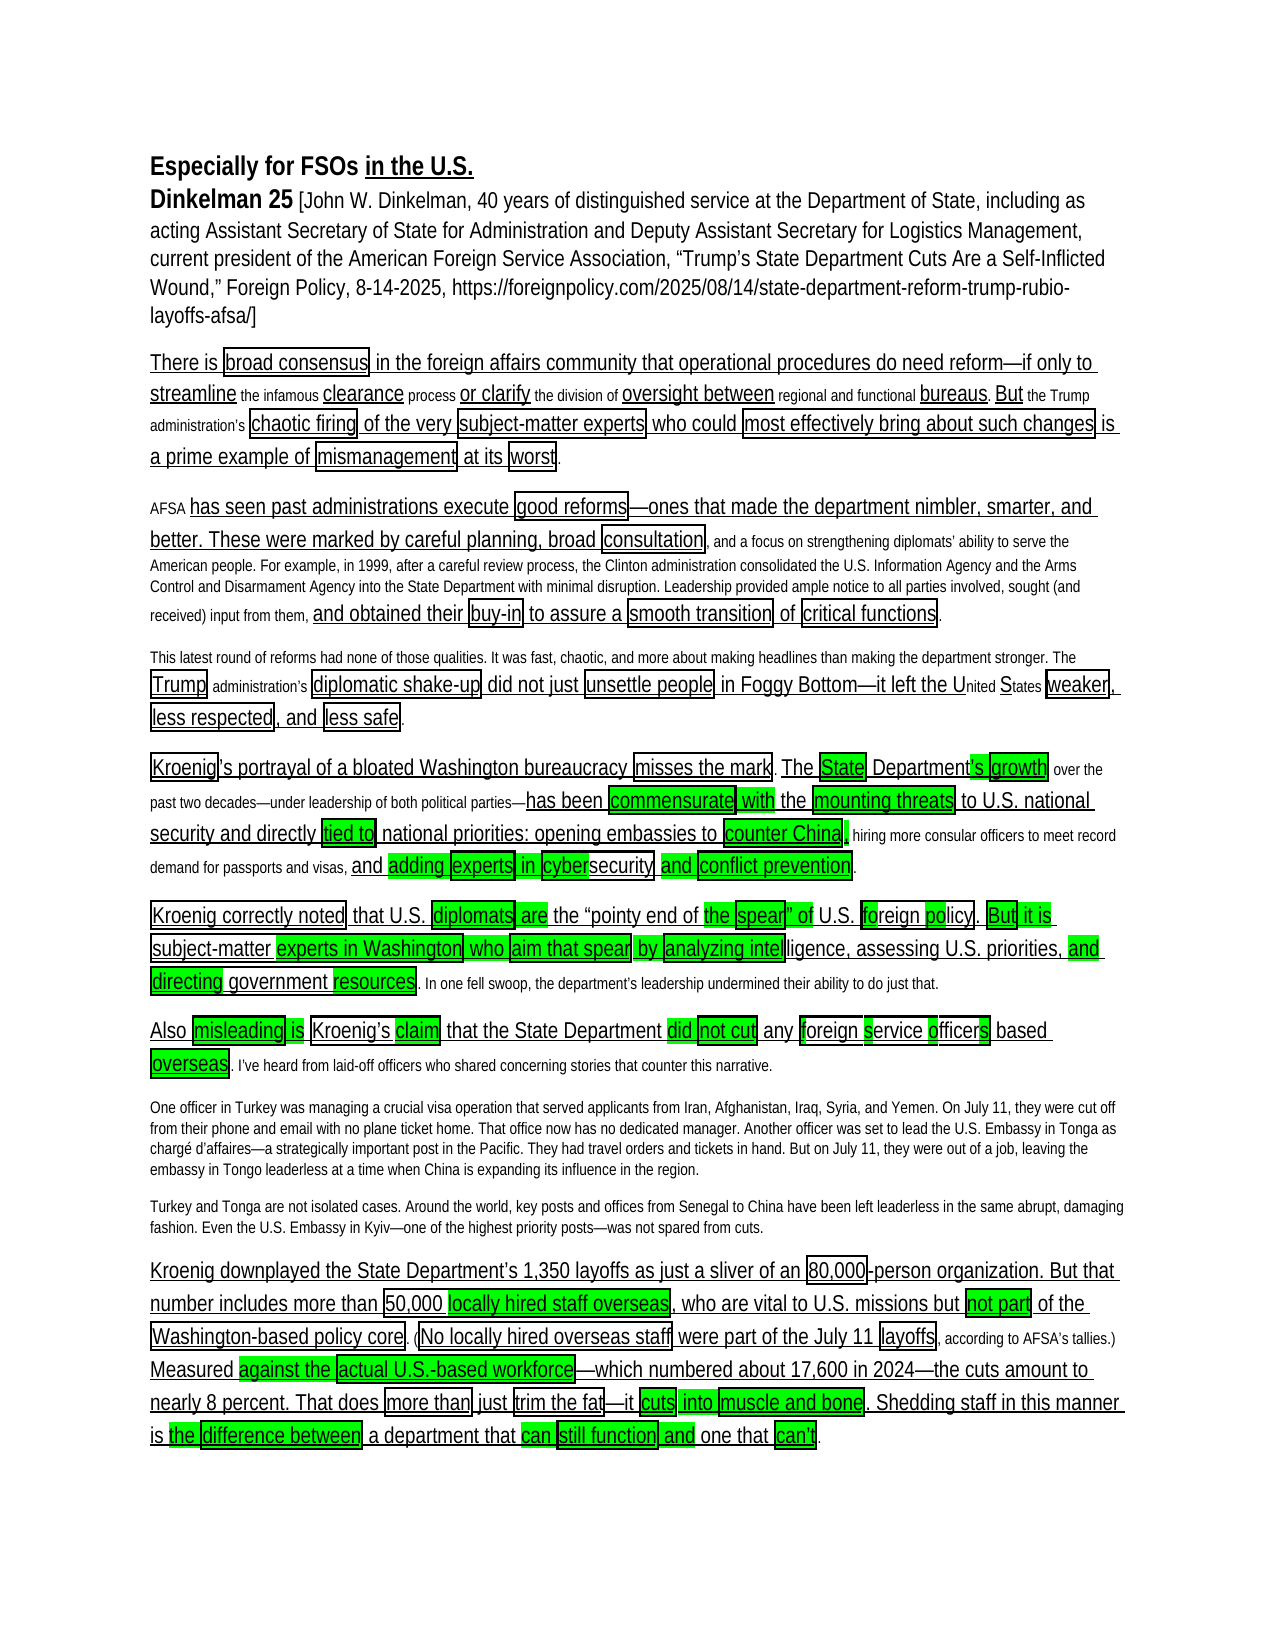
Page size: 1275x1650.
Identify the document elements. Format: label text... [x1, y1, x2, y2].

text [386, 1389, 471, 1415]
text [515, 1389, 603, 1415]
text AFSA has seen past administrations execute good reforms—ones that made the department nimbler, smarter, and better. These were marked by careful planning, broad consultation, and a focus on strengthening diplomats’ ability to serve the American people. For example, in 1999, after a careful review process, the Clinton administration consolidated the U.S. Information Agency and the Arms Control and Disarmament Agency into the State Department with minimal disruption. Leadership provided ample notice to all parties involved, sought (and received) input from them, and obtained their buy-in to assure a smooth transition of critical functions. [150, 491, 1125, 628]
text There is broad consensus in the foreign affairs community that operational procedures do need reform—if only to streamline the infamous clearance process or clarify the division of oversight between regional and functional bureaus. But the Trump administration’s chaotic firing of the very subject-matter experts who could most effectively bring about such changes is a prime example of mismanagement at its worst. [150, 347, 1125, 472]
text Also misleading is Kroenig’s claim that the State Department did not cut any foreign service officers based overseas. I’ve heard from laid-off officers who shared concerning stories that counter this narrative. [150, 1015, 1125, 1079]
text Kroenig correctly noted that U.S. diplomats are the “pointy end of the spear” of U.S. foreign policy. But it is subject-matter experts in Washington who aim that spear by analyzing intelligence, assessing U.S. priorities, and directing government resources. In one fell swoop, the department’s leadership undermined their ability to do just that. [150, 900, 1125, 996]
text This latest round of reforms had none of those qualities. It was fast, chaotic, and more about making headlines than making the department stronger. The Trump administration’s diplomatic shake-up did not just unsettle people in Foggy Bottom—it left the United States weaker, less respected, and less safe. [150, 647, 1125, 732]
subtitle Especially for FSOs in the U.S. [150, 150, 1125, 181]
text Turkey and Tonga are not isolated cases. Around the world, key posts and offices from Senegal to China have been left leaderless in the same abrupt, damaging fashion. Even the U.S. Embassy in Kyiv—one of the highest priority posts—was not spared from cuts. [150, 1197, 1125, 1237]
text Kroenig’s portrayal of a bloated Washington bureaucracy misses the mark. The State Department’s growth over the past two decades—under leadership of both political parties—has been commensurate with the mounting threats to U.S. national security and directly tied to national priorities: opening embassies to counter China, hiring more consular officers to meet record demand for passports and visas, and adding experts in cybersecurity and conflict prevention. [150, 752, 1125, 881]
text One officer in Turkey was managing a crucial visa operation that served applicants from Iran, Afghanistan, Iraq, Syria, and Yemen. On July 11, they were cut off from their phone and email with no plane ticket home. That office now has no dedicated manager. Another officer was set to lead the U.S. Embassy in Tonga as chargé d’affaires—a strategically important post in the Pacific. They had travel orders and tickets in hand. But on July 11, they were out of a job, leaving the embassy in Tongo leaderless at a time when China is expanding its influence in the region. [150, 1098, 1125, 1179]
text Kroenig downplayed the State Department’s 1,350 layoffs as just a sliver of an 80,000-person organization. But that number includes more than 50,000 locally hired staff overseas, who are vital to U.S. missions but not part of the Washington-based policy core. (No locally hired overseas staff were part of the July 11 layoffs, according to AFSA’s tallies.) Measured against the actual U.S.-based workforce—which numbered about 17,600 in 2024—the cuts amount to nearly 8 percent. That does more than just trim the fat—it cuts into muscle and bone. Shedding staff in this manner is the difference between a department that can still function and one that can’t. [150, 1255, 1125, 1411]
text Dinkelman 25 [John W. Dinkelman, 40 years of distinguished service at the Department of State, including as acting Assistant Secretary of State for Administration and Deputy Assistant Secretary for Logistics Management, current president of the American Foreign Service Association, “Trump’s State Department Cuts Are a Self-Inflicted Wound,” Foreign Policy, 8-14-2025, https://foreignpolicy.com/2025/08/14/state-department-reform-trump-rubio-layoffs-afsa/] [150, 183, 1125, 328]
